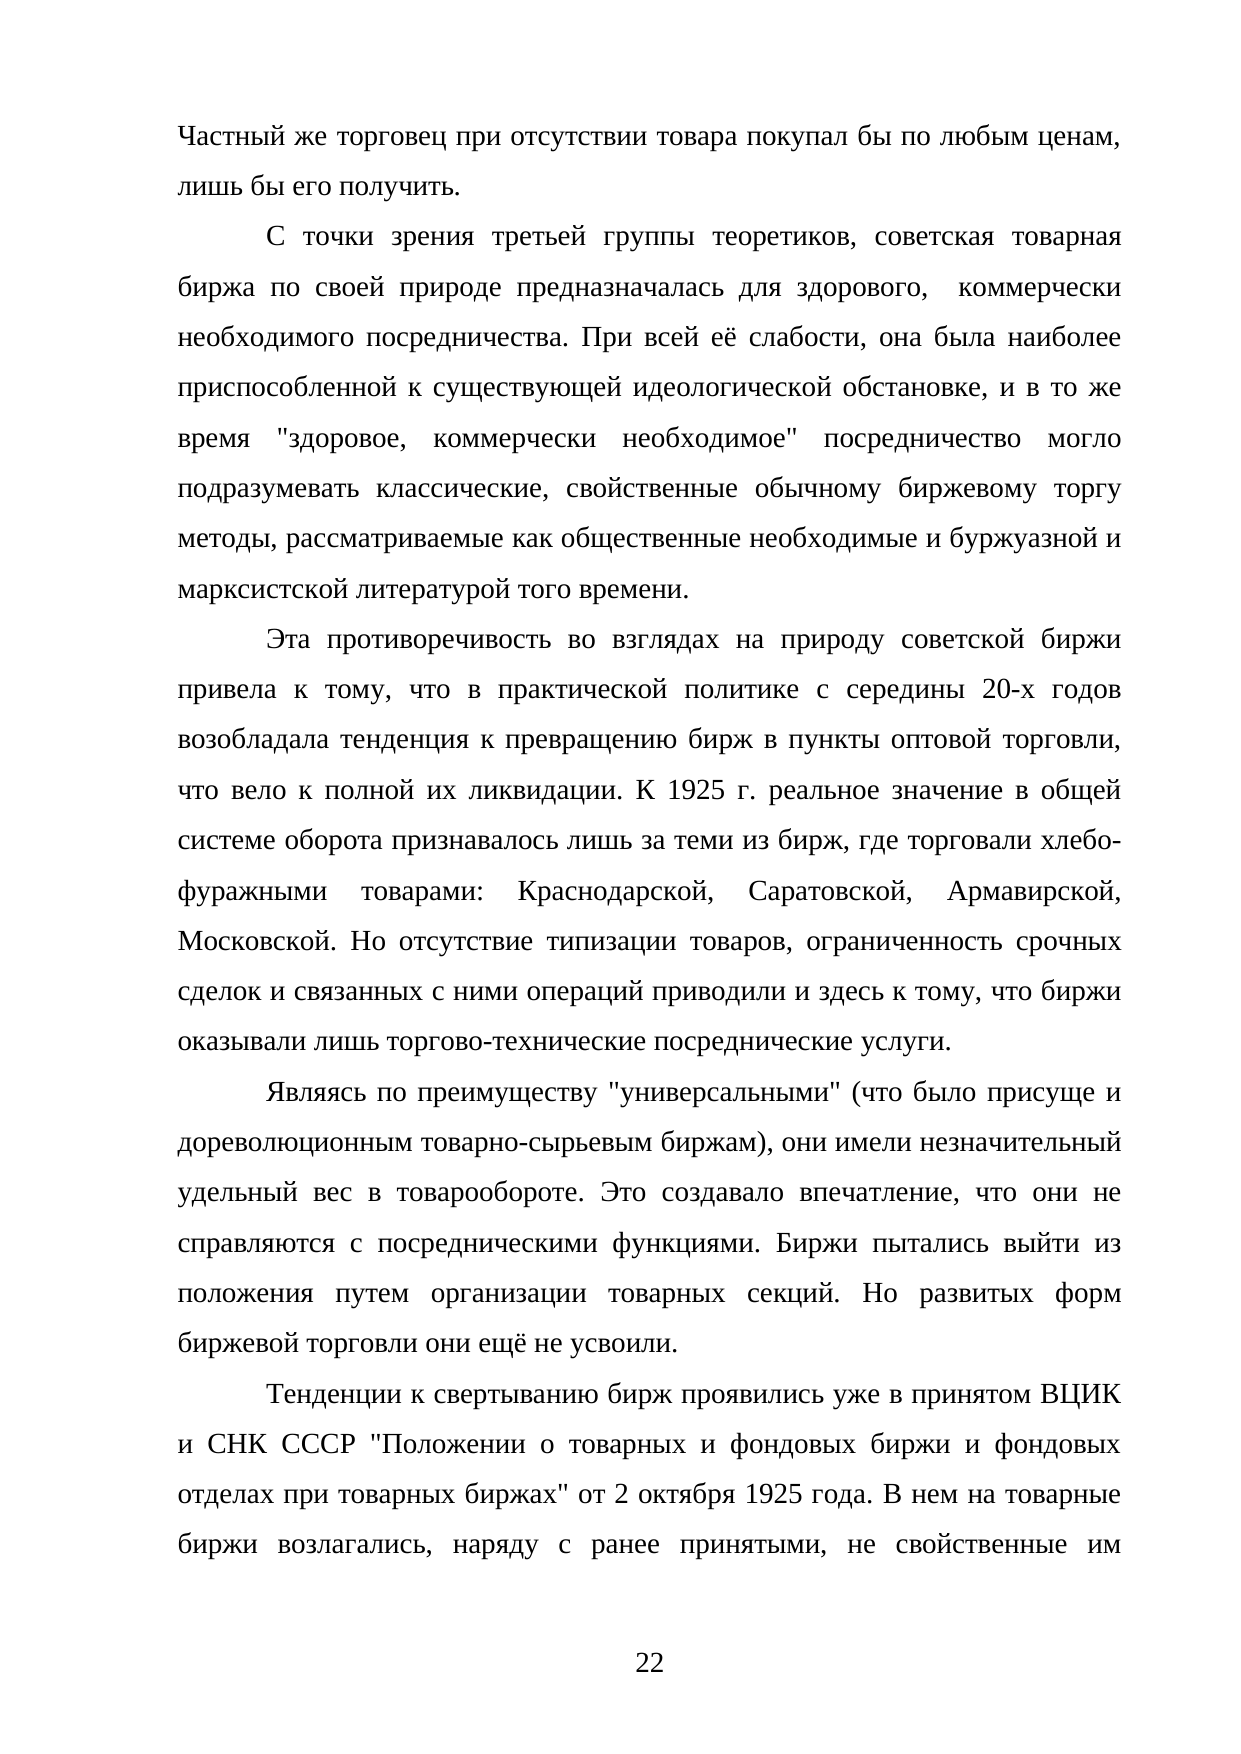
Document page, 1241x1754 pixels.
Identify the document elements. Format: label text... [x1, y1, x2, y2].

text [177, 1376, 1122, 1560]
text Являясь по преимуществу "универсальными" (что было присуще и дореволюционным товарно-сырьевым биржам), они имели незначительный удельный вес в товарообороте. Это создавало впечатление, что они не справляются с посредническими функциями. Биржи пытались выйти из положения путем организации товарных секций. Но развитых форм биржевой торговли они ещё не усвоили. [177, 1074, 1122, 1359]
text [177, 118, 1122, 202]
text С точки зрения третьей группы теоретиков, советская товарная биржа по своей природе предназначалась для здорового, коммерчески необходимого посредничества. При всей её слабости, она была наиболее приспособленной к существующей идеологической обстановке, и в то же время "здоровое, коммерчески необходимое" посредничество могло подразумевать классические, свойственные обычному биржевому торгу методы, рассматриваемые как общественные необходимые и буржуазной и марксистской литературой того времени. [177, 219, 1122, 604]
text Эта противоречивость во взглядах на природу советской биржи привела к тому, что в практической политике с середины 20-х годов возобладала тенденция к превращению бирж в пункты оптовой торговли, что вело к полной их ликвидации. К 1925 г. реальное значение в общей системе оборота признавалось лишь за теми из бирж, где торговали хлебо-фуражными товарами: Краснодарской, Саратовской, Армавирской, Московской. Но отсутствие типизации товаров, ограниченность срочных сделок и связанных с ними операций приводили и здесь к тому, что биржи оказывали лишь торгово-технические посреднические услуги. [177, 621, 1122, 1057]
